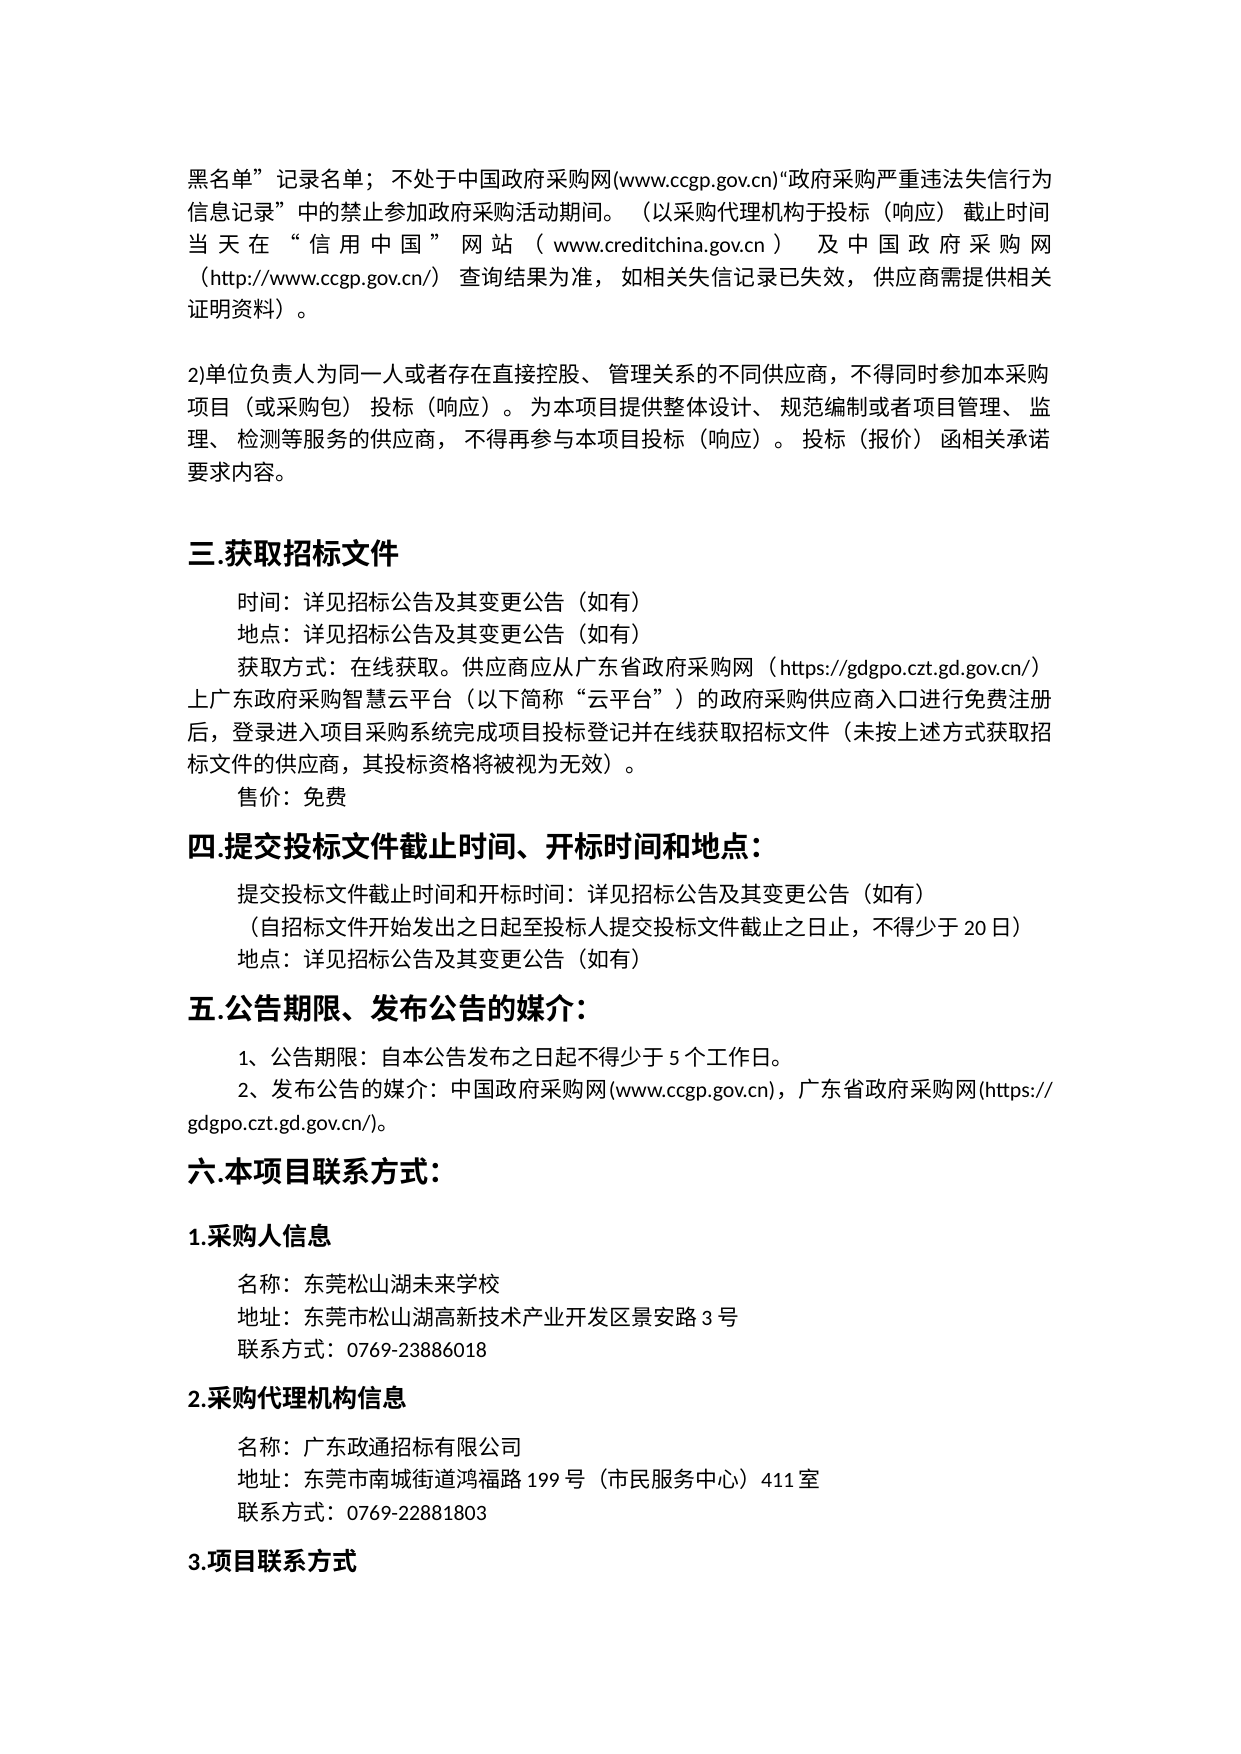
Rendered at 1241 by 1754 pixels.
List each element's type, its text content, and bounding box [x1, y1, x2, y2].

text 3.项目联系方式 [187, 1527, 1053, 1592]
text 地点：详见招标公告及其变更公告（如有） [187, 617, 1053, 649]
text 1.采购人信息 [187, 1202, 1053, 1267]
text 地址：东莞市松山湖高新技术产业开发区景安路3号 [187, 1299, 1053, 1332]
text 1、公告期限：自本公告发布之日起不得少于5个工作日。 [187, 1039, 1053, 1072]
text 2)单位负责人为同一人或者存在直接控股、 管理关系的不同供应商，不得同时参加本采购项目（或采购包） 投标（响应）。 为本项目提供整体设计、 规范编制或者项目管理、 监理、 检测等服务的供应商， 不得再参与本项目投标（响应）。 投标（报价） 函相关承诺要求内容。 [187, 357, 1053, 487]
text （自招标文件开始发出之日起至投标人提交投标文件截止之日止，不得少于20日） [187, 909, 1053, 942]
text 四.提交投标文件截止时间、开标时间和地点： [187, 812, 1053, 877]
text 2.采购代理机构信息 [187, 1364, 1053, 1429]
text 联系方式：0769-23886018 [187, 1332, 1053, 1364]
text 联系方式：0769-22881803 [187, 1494, 1053, 1527]
text 提交投标文件截止时间和开标时间：详见招标公告及其变更公告（如有） [187, 877, 1053, 909]
text 时间：详见招标公告及其变更公告（如有） [187, 584, 1053, 617]
text 2、发布公告的媒介：中国政府采购网(www.ccgp.gov.cn)，广东省政府采购网(https://gdgpo.czt.gd.gov.cn/)。 [187, 1072, 1053, 1137]
text 名称：广东政通招标有限公司 [187, 1429, 1053, 1462]
text 售价：免费 [187, 779, 1053, 812]
text 地点：详见招标公告及其变更公告（如有） [187, 942, 1053, 974]
text 六.本项目联系方式： [187, 1137, 1053, 1202]
text 地址：东莞市南城街道鸿福路199号（市民服务中心）411室 [187, 1462, 1053, 1494]
text 五.公告期限、发布公告的媒介： [187, 974, 1053, 1039]
text 三.获取招标文件 [187, 519, 1053, 584]
text 获取方式：在线获取。供应商应从广东省政府采购网（https://gdgpo.czt.gd.gov.cn/）上广东政府采购智慧云平台（以下简称“云平台”）的政府采购供应商入口进行免费注册后，登录进入项目采购系统完成项目投标登记并在线获取招标文件（未按上述方式获取招标文件的供应商，其投标资格将被视为无效）。 [187, 649, 1053, 779]
text 名称：东莞松山湖未来学校 [187, 1267, 1053, 1299]
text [187, 162, 1053, 324]
